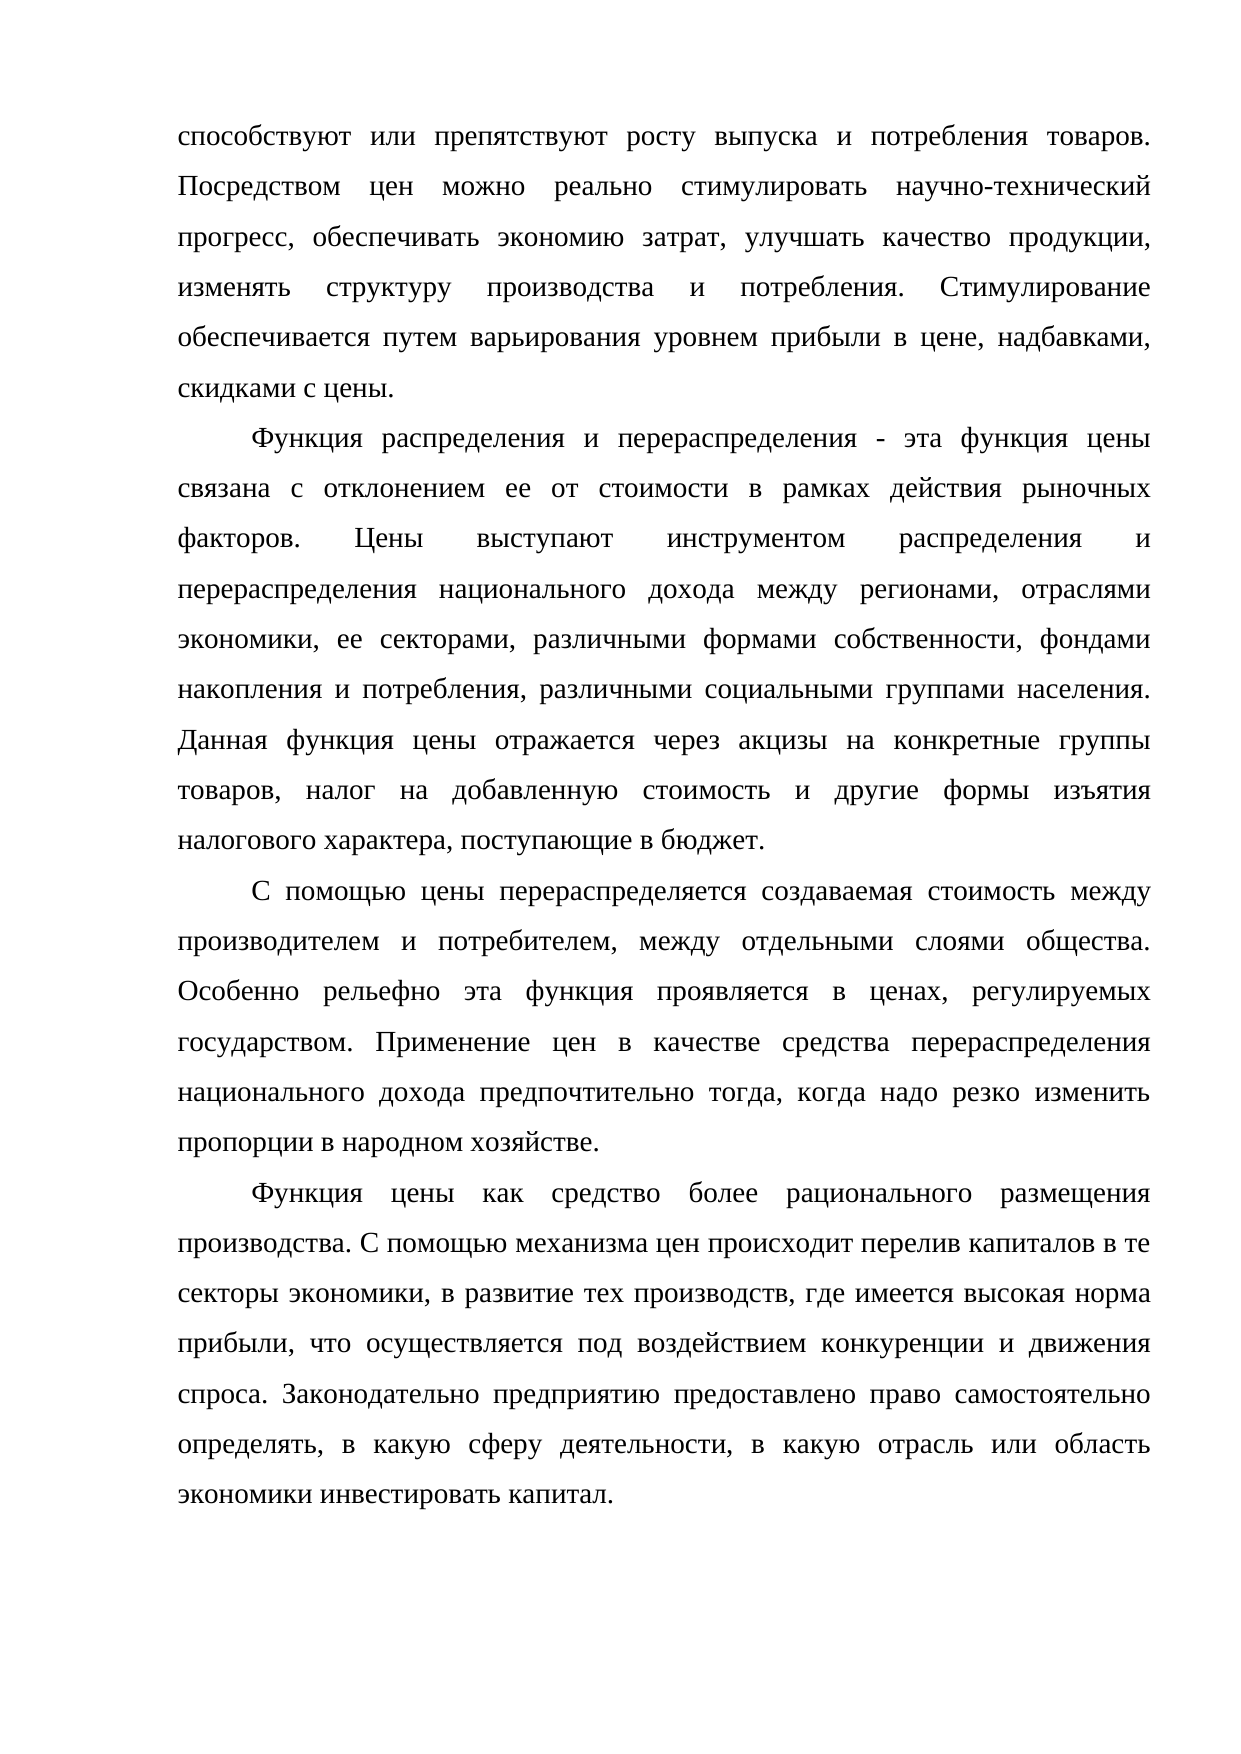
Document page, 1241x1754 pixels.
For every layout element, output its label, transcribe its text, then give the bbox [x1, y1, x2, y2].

text Функция цены как средство более рационального размещения производства. С помощью механизма цен происходит перелив капиталов в те секторы экономики, в развитие тех производств, где имеется высокая норма прибыли, что осуществляется под воздействием конкуренции и движения спроса. Законодательно предприятию предоставлено право самостоятельно определять, в какую сферу деятельности, в какую отрасль или область экономики инвестировать капитал. [177, 1175, 1152, 1510]
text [177, 118, 1152, 403]
subtitle Функция распределения и перераспределения - эта функция цены связана с отклонением ее от стоимости в рамках действия рыночных факторов. Цены выступают инструментом распределения и перераспределения национального дохода между регионами, отраслями экономики, ее секторами, различными формами собственности, фондами накопления и потребления, различными социальными группами населения. Данная функция цены отражается через акцизы на конкретные группы товаров, налог на добавленную стоимость и другие формы изъятия налогового характера, поступающие в бюджет. [177, 420, 1152, 856]
text С помощью цены перераспределяется создаваемая стоимость между производителем и потребителем, между отдельными слоями общества. Особенно рельефно эта функция проявляется в ценах, регулируемых государством. Применение цен в качестве средства перераспределения национального дохода предпочтительно тогда, когда надо резко изменить пропорции в народном хозяйстве. [177, 873, 1152, 1158]
